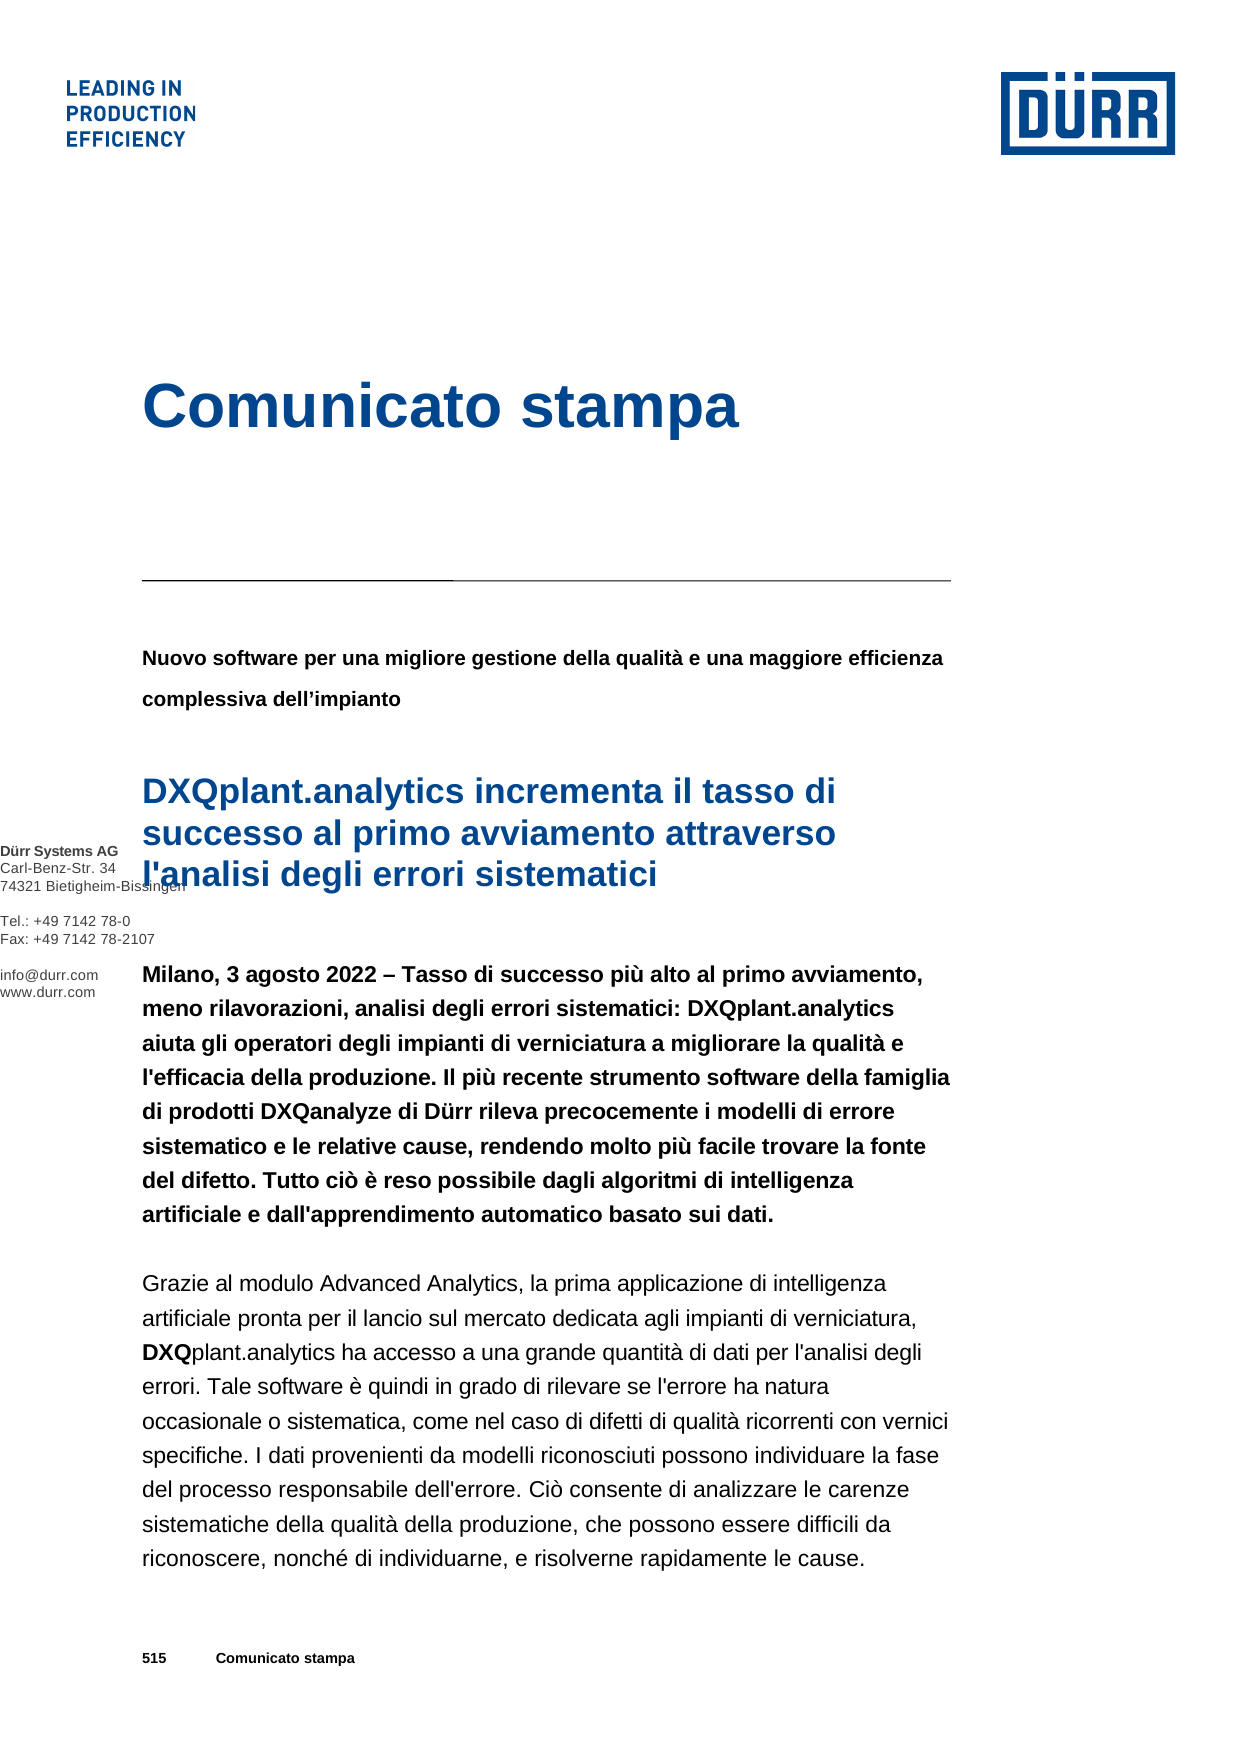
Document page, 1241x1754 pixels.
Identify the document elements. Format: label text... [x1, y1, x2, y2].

text DXQplant.analytics incrementa il tasso di successo al primo avviamento attraverso l'analisi degli errori sistematici [142, 769, 951, 894]
picture [67, 80, 196, 147]
text Nuovo software per una migliore gestione della qualità e una maggiore efficienza complessiva dell’impianto [142, 628, 951, 711]
text Grazie al modulo Advanced Analytics, la prima applicazione di intelligenza artificiale pronta per il lancio sul mercato dedicata agli impianti di verniciatura, DXQplant.analytics ha accesso a una grande quantità di dati per l'analisi degli errori. Tale software è quindi in grado di rilevare se l'errore ha natura occasionale o sistematica, come nel caso di difetti di qualità ricorrenti con vernici specifiche. I dati provenienti da modelli riconosciuti possono individuare la fase del processo responsabile dell'errore. Ciò consente di analizzare le carenze sistematiche della qualità della produzione, che possono essere difficili da riconoscere, nonché di individuarne, e risolverne rapidamente le cause. [142, 1262, 951, 1571]
text Comunicato stampa [142, 366, 951, 441]
picture [1001, 72, 1175, 155]
text Milano, 3 agosto 2022 – Tasso di successo più alto al primo avviamento, meno rilavorazioni, analisi degli errori sistematici: DXQplant.analytics aiuta gli operatori degli impianti di verniciatura a migliorare la qualità e l'efficacia della produzione. Il più recente strumento software della famiglia di prodotti DXQanalyze di Dürr rileva precocemente i modelli di errore sistematico e le relative cause, rendendo molto più facile trovare la fonte del difetto. Tutto ciò è reso possibile dagli algoritmi di intelligenza artificiale e dall'apprendimento automatico basato sui dati. [142, 953, 951, 1228]
